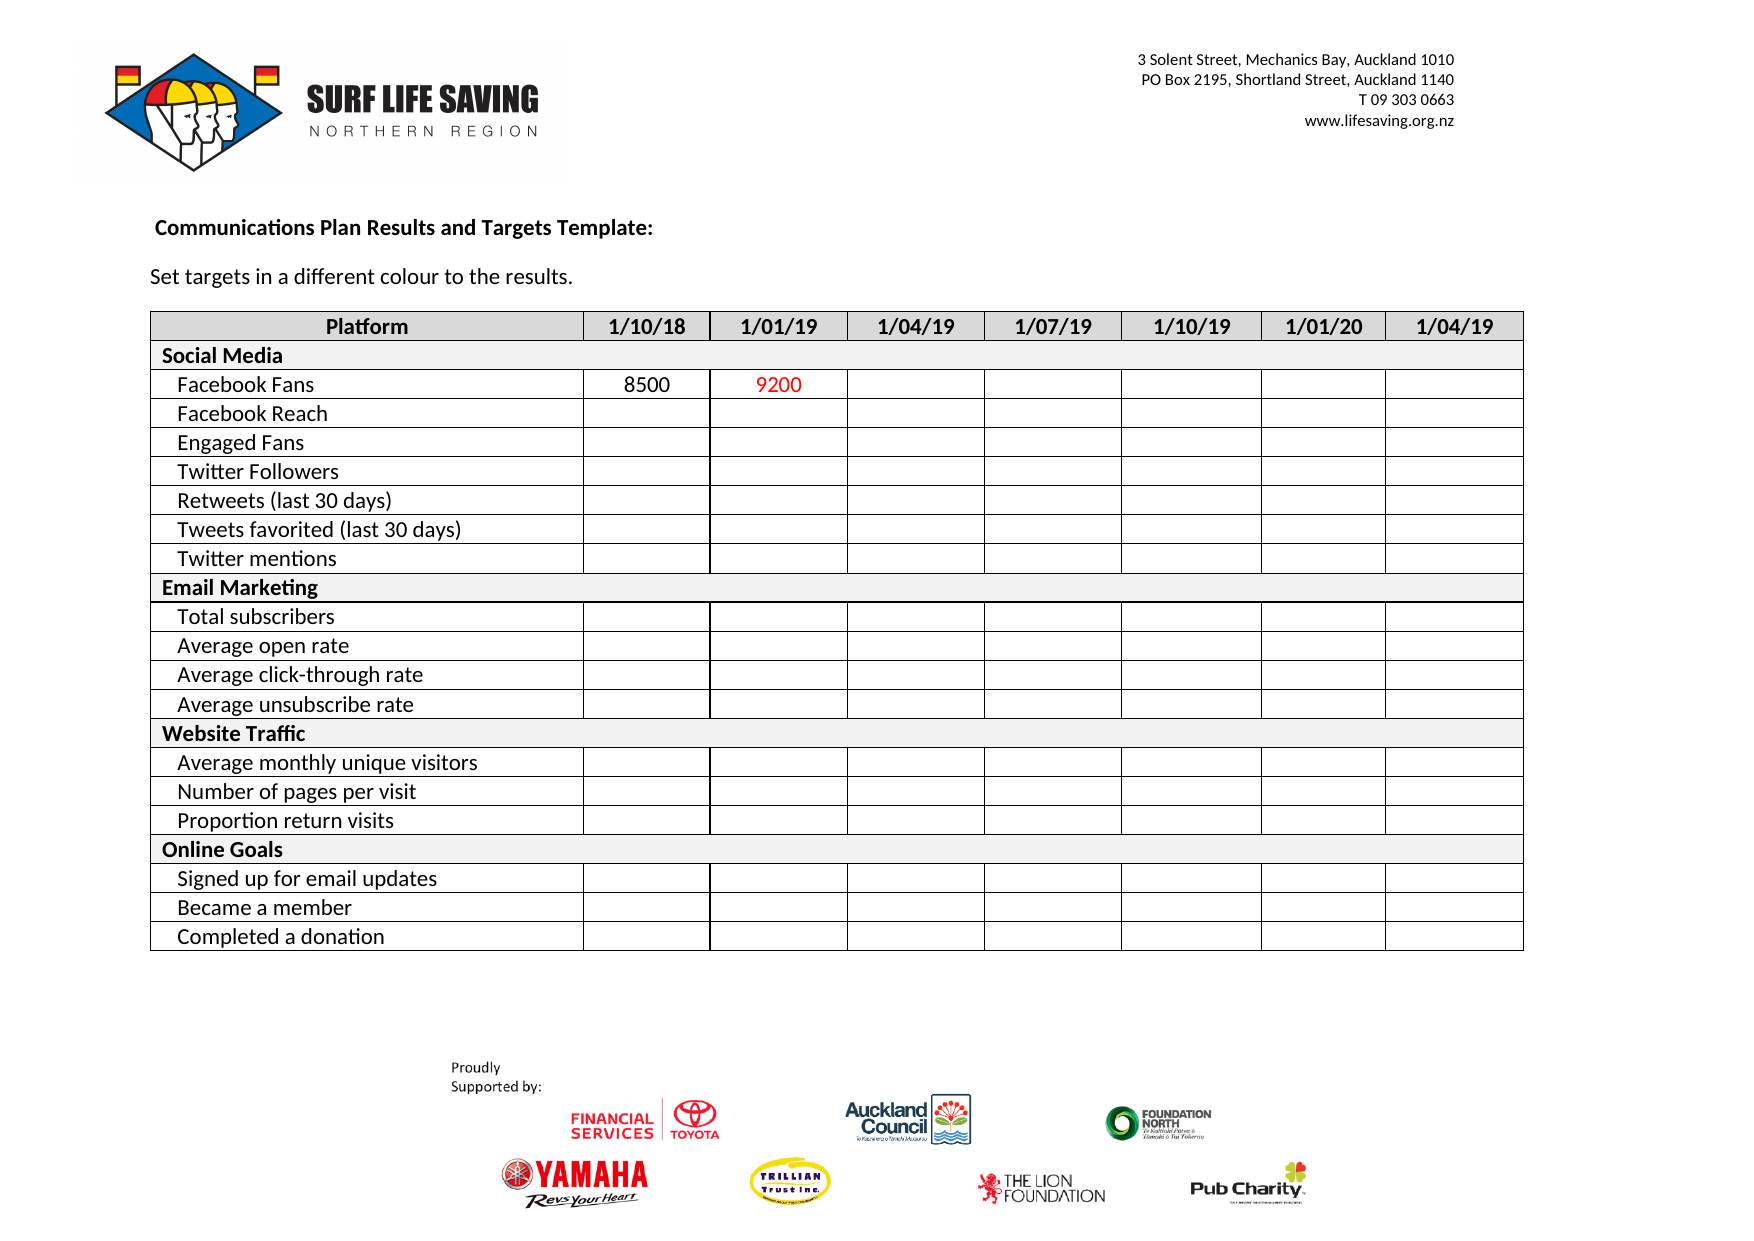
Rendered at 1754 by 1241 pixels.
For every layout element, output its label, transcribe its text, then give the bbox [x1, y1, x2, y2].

table_cell Email Marketing [151, 574, 1523, 601]
table_cell [985, 632, 1121, 659]
table_cell [1262, 370, 1385, 398]
table_cell [584, 603, 709, 631]
table_cell 9200 [711, 370, 847, 398]
table_cell [848, 777, 984, 805]
table_cell [1122, 893, 1261, 921]
table_cell [1386, 777, 1523, 805]
table_cell Tweets favorited (last 30 days) [151, 515, 583, 543]
table_cell [711, 544, 847, 572]
table_cell [711, 777, 847, 805]
table_cell Number of pages per visit [151, 777, 583, 805]
table_cell [1122, 748, 1261, 776]
table_cell [1122, 370, 1261, 398]
table_cell [985, 748, 1121, 776]
table_cell [584, 777, 709, 805]
table_cell [1262, 806, 1385, 834]
table_cell [985, 777, 1121, 805]
table_cell [711, 632, 847, 659]
table_cell [584, 922, 709, 950]
table_cell [1122, 428, 1261, 456]
table_cell [1386, 544, 1523, 572]
table_cell [1262, 603, 1385, 631]
table_cell [711, 428, 847, 456]
table_cell [584, 893, 709, 921]
table_cell [1386, 399, 1523, 427]
table_cell [848, 661, 984, 689]
table_cell [711, 603, 847, 631]
table_cell [1262, 544, 1385, 572]
table_cell [1122, 457, 1261, 485]
table_cell [848, 370, 984, 398]
table_cell [1122, 661, 1261, 689]
table_cell [584, 661, 709, 689]
table_cell [584, 399, 709, 427]
table_cell [1262, 893, 1385, 921]
table_cell [1386, 806, 1523, 834]
table_header Platform [151, 312, 583, 340]
table_cell [584, 690, 709, 718]
table_cell [1262, 399, 1385, 427]
table_cell [985, 690, 1121, 718]
table_cell Total subscribers [151, 603, 583, 631]
table_cell [985, 428, 1121, 456]
table_cell [1386, 893, 1523, 921]
table_cell [1262, 661, 1385, 689]
table_cell [1122, 544, 1261, 572]
table_cell [711, 893, 847, 921]
table_cell [848, 399, 984, 427]
table_cell [1262, 428, 1385, 456]
table_cell [985, 515, 1121, 543]
table_cell Website Traffic [151, 719, 1523, 747]
table_cell [584, 428, 709, 456]
table_cell Became a member [151, 893, 583, 921]
table_cell [848, 748, 984, 776]
table_cell [1386, 864, 1523, 892]
table_cell [985, 661, 1121, 689]
table_cell [848, 486, 984, 514]
table_cell [848, 457, 984, 485]
table_cell [1386, 632, 1523, 659]
table_cell [1122, 690, 1261, 718]
table_cell [848, 922, 984, 950]
table_cell [985, 544, 1121, 572]
text Communications Plan Results and Targets Template: [150, 213, 1604, 241]
table_cell [584, 864, 709, 892]
table_cell [1262, 864, 1385, 892]
table_cell [848, 690, 984, 718]
table_cell [584, 515, 709, 543]
table_cell Facebook Fans [151, 370, 583, 398]
table_cell [848, 806, 984, 834]
table_cell [711, 399, 847, 427]
table_cell Retweets (last 30 days) [151, 486, 583, 514]
table_cell [985, 399, 1121, 427]
table_cell [1386, 690, 1523, 718]
table_cell [1262, 486, 1385, 514]
table_cell Average click-through rate [151, 661, 583, 689]
picture [437, 1057, 1379, 1223]
table_cell 8500 [584, 370, 709, 398]
table_cell [584, 544, 709, 572]
table_cell [1122, 864, 1261, 892]
table_cell [711, 864, 847, 892]
table_cell [848, 603, 984, 631]
table_header 1/10/19 [1122, 312, 1261, 340]
table_cell Twitter Followers [151, 457, 583, 485]
table_cell [1386, 922, 1523, 950]
table_cell [1122, 515, 1261, 543]
table_cell [1122, 632, 1261, 659]
table_cell [848, 893, 984, 921]
table_cell [848, 515, 984, 543]
table_cell [711, 486, 847, 514]
table_cell Average open rate [151, 632, 583, 659]
table_cell [1262, 632, 1385, 659]
table_cell [1262, 748, 1385, 776]
table_cell [1386, 370, 1523, 398]
table_cell [1386, 457, 1523, 485]
table_cell Proportion return visits [151, 806, 583, 834]
table_cell [985, 893, 1121, 921]
table_cell Average monthly unique visitors [151, 748, 583, 776]
table_cell [985, 457, 1121, 485]
table_cell [1122, 806, 1261, 834]
table_cell [584, 748, 709, 776]
table_cell [711, 515, 847, 543]
table_cell [584, 486, 709, 514]
table_cell [848, 428, 984, 456]
table_header 1/10/18 [584, 312, 709, 340]
table_header 1/07/19 [985, 312, 1121, 340]
table_cell Average unsubscribe rate [151, 690, 583, 718]
table_cell [711, 457, 847, 485]
table_cell [985, 922, 1121, 950]
table_cell Signed up for email updates [151, 864, 583, 892]
table_cell [711, 748, 847, 776]
table_cell Twitter mentions [151, 544, 583, 572]
text Set targets in a different colour to the results. [150, 262, 1604, 290]
table_cell [1122, 922, 1261, 950]
table_cell [584, 632, 709, 659]
table_cell Social Media [151, 341, 1523, 369]
table_cell [1262, 690, 1385, 718]
table_cell [1122, 399, 1261, 427]
table_cell [848, 864, 984, 892]
table_cell [848, 632, 984, 659]
table_header 1/01/20 [1262, 312, 1385, 340]
table_cell [985, 806, 1121, 834]
table_cell [1122, 486, 1261, 514]
table_cell Online Goals [151, 835, 1523, 863]
table_cell [711, 922, 847, 950]
table_cell Facebook Reach [151, 399, 583, 427]
table_cell [1262, 457, 1385, 485]
table_cell [1262, 922, 1385, 950]
table_cell [1262, 777, 1385, 805]
table_cell [711, 661, 847, 689]
table_cell [1386, 748, 1523, 776]
table_cell [985, 603, 1121, 631]
table_cell [584, 457, 709, 485]
table_cell [711, 690, 847, 718]
table_cell [1386, 603, 1523, 631]
table_cell [1122, 603, 1261, 631]
picture [76, 39, 566, 186]
table_cell [985, 486, 1121, 514]
table_cell Engaged Fans [151, 428, 583, 456]
table_cell [1122, 777, 1261, 805]
table_cell [1386, 486, 1523, 514]
table_cell [848, 544, 984, 572]
table_header 1/04/19 [848, 312, 984, 340]
table_cell [584, 806, 709, 834]
table_cell [1386, 515, 1523, 543]
table_cell [1386, 661, 1523, 689]
table_cell [711, 806, 847, 834]
table_cell [1262, 515, 1385, 543]
table_cell [985, 370, 1121, 398]
table_cell [1386, 428, 1523, 456]
table_header 1/04/19 [1386, 312, 1523, 340]
table_cell [985, 864, 1121, 892]
table_cell Completed a donation [151, 922, 583, 950]
table_header 1/01/19 [711, 312, 847, 340]
